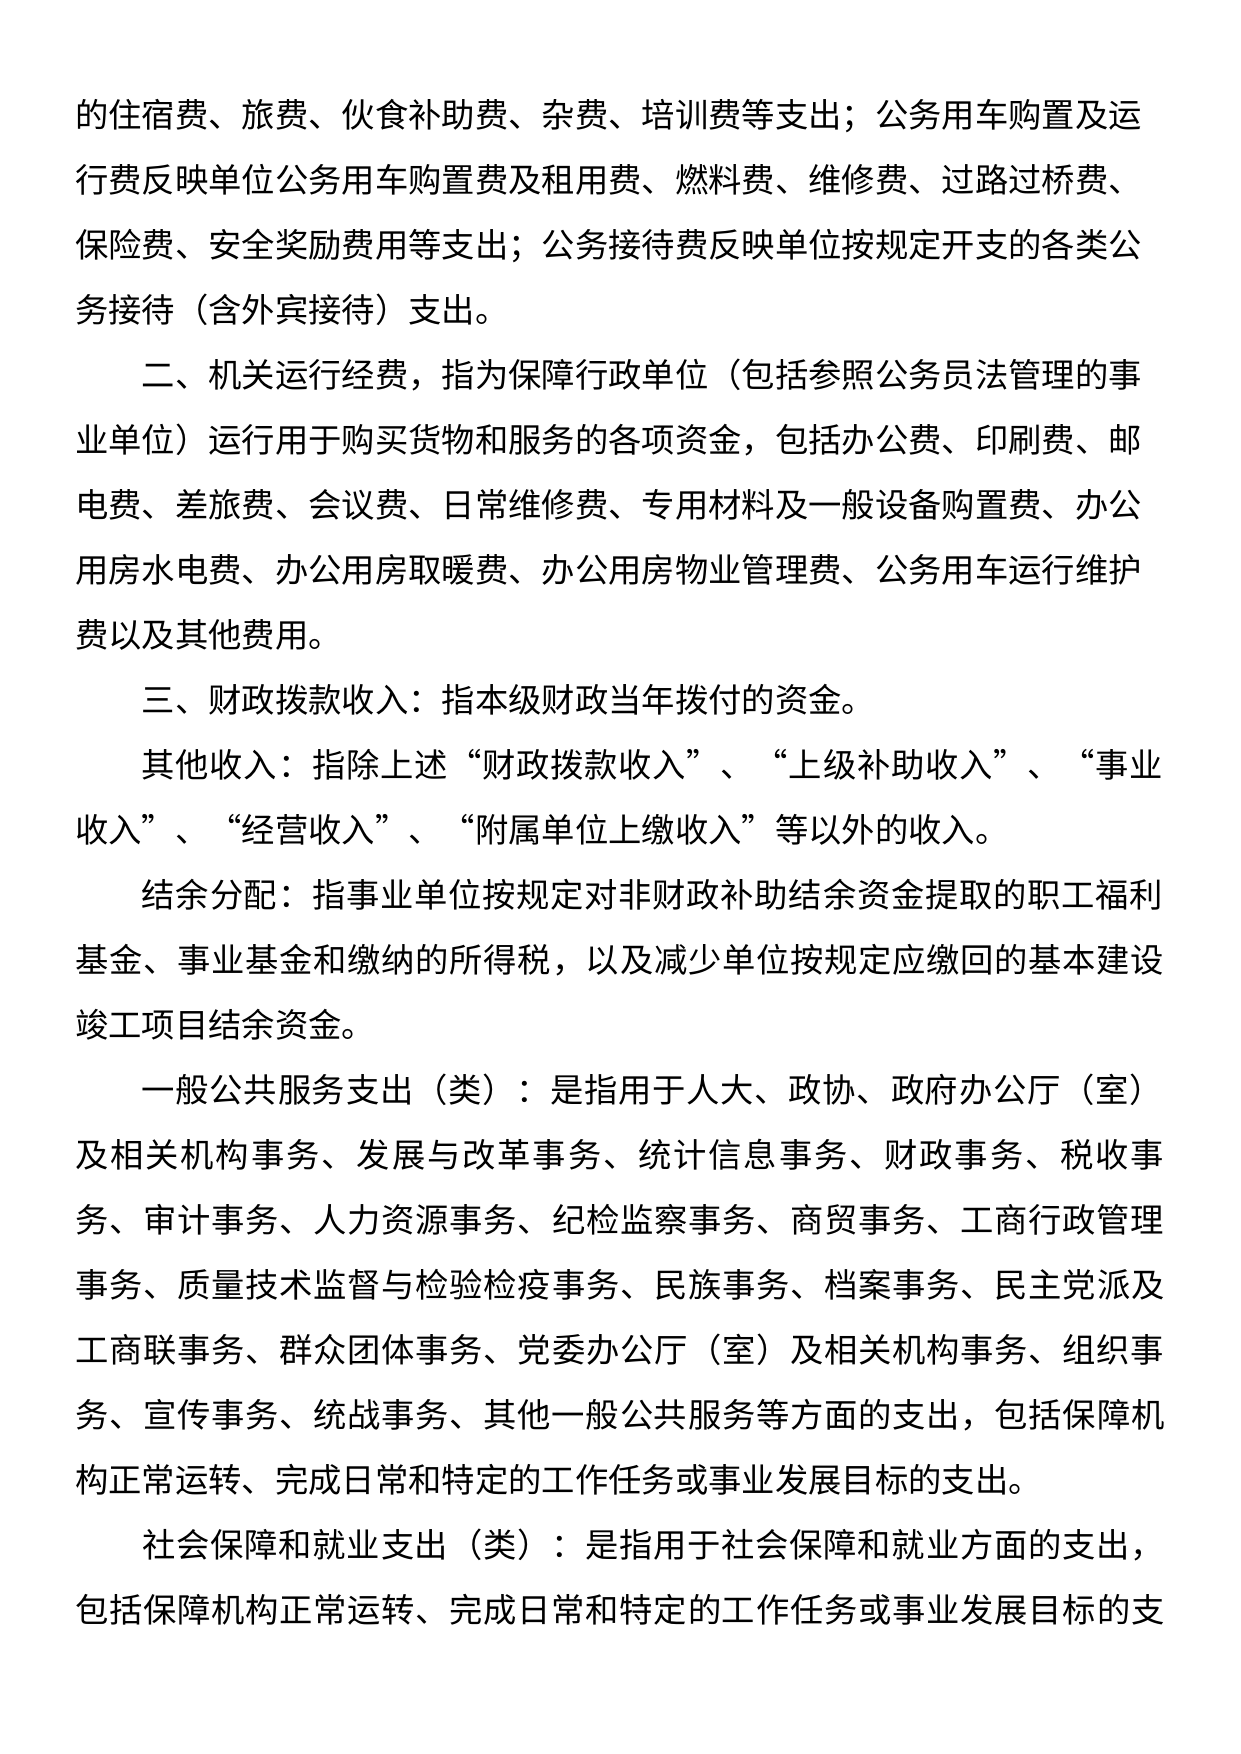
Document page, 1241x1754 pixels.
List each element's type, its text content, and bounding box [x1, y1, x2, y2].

text 三、财政拨款收入：指本级财政当年拨付的资金。 [75, 666, 1165, 731]
text 二、机关运行经费，指为保障行政单位（包括参照公务员法管理的事业单位）运行用于购买货物和服务的各项资金，包括办公费、印刷费、邮电费、差旅费、会议费、日常维修费、专用材料及一般设备购置费、办公用房水电费、办公用房取暖费、办公用房物业管理费、公务用车运行维护费以及其他费用。 [75, 341, 1165, 666]
text 一般公共服务支出（类）：是指用于人大、政协、政府办公厅（室）及相关机构事务、发展与改革事务、统计信息事务、财政事务、税收事务、审计事务、人力资源事务、纪检监察事务、商贸事务、工商行政管理事务、质量技术监督与检验检疫事务、民族事务、档案事务、民主党派及工商联事务、群众团体事务、党委办公厅（室）及相关机构事务、组织事务、宣传事务、统战事务、其他一般公共服务等方面的支出，包括保障机构正常运转、完成日常和特定的工作任务或事业发展目标的支出。 [75, 1056, 1165, 1511]
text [75, 1511, 1165, 1641]
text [75, 81, 1165, 341]
text 结余分配：指事业单位按规定对非财政补助结余资金提取的职工福利基金、事业基金和缴纳的所得税，以及减少单位按规定应缴回的基本建设竣工项目结余资金。 [75, 861, 1165, 1056]
text 其他收入：指除上述“财政拨款收入”、“上级补助收入”、“事业收入”、“经营收入”、“附属单位上缴收入”等以外的收入。 [75, 731, 1165, 861]
